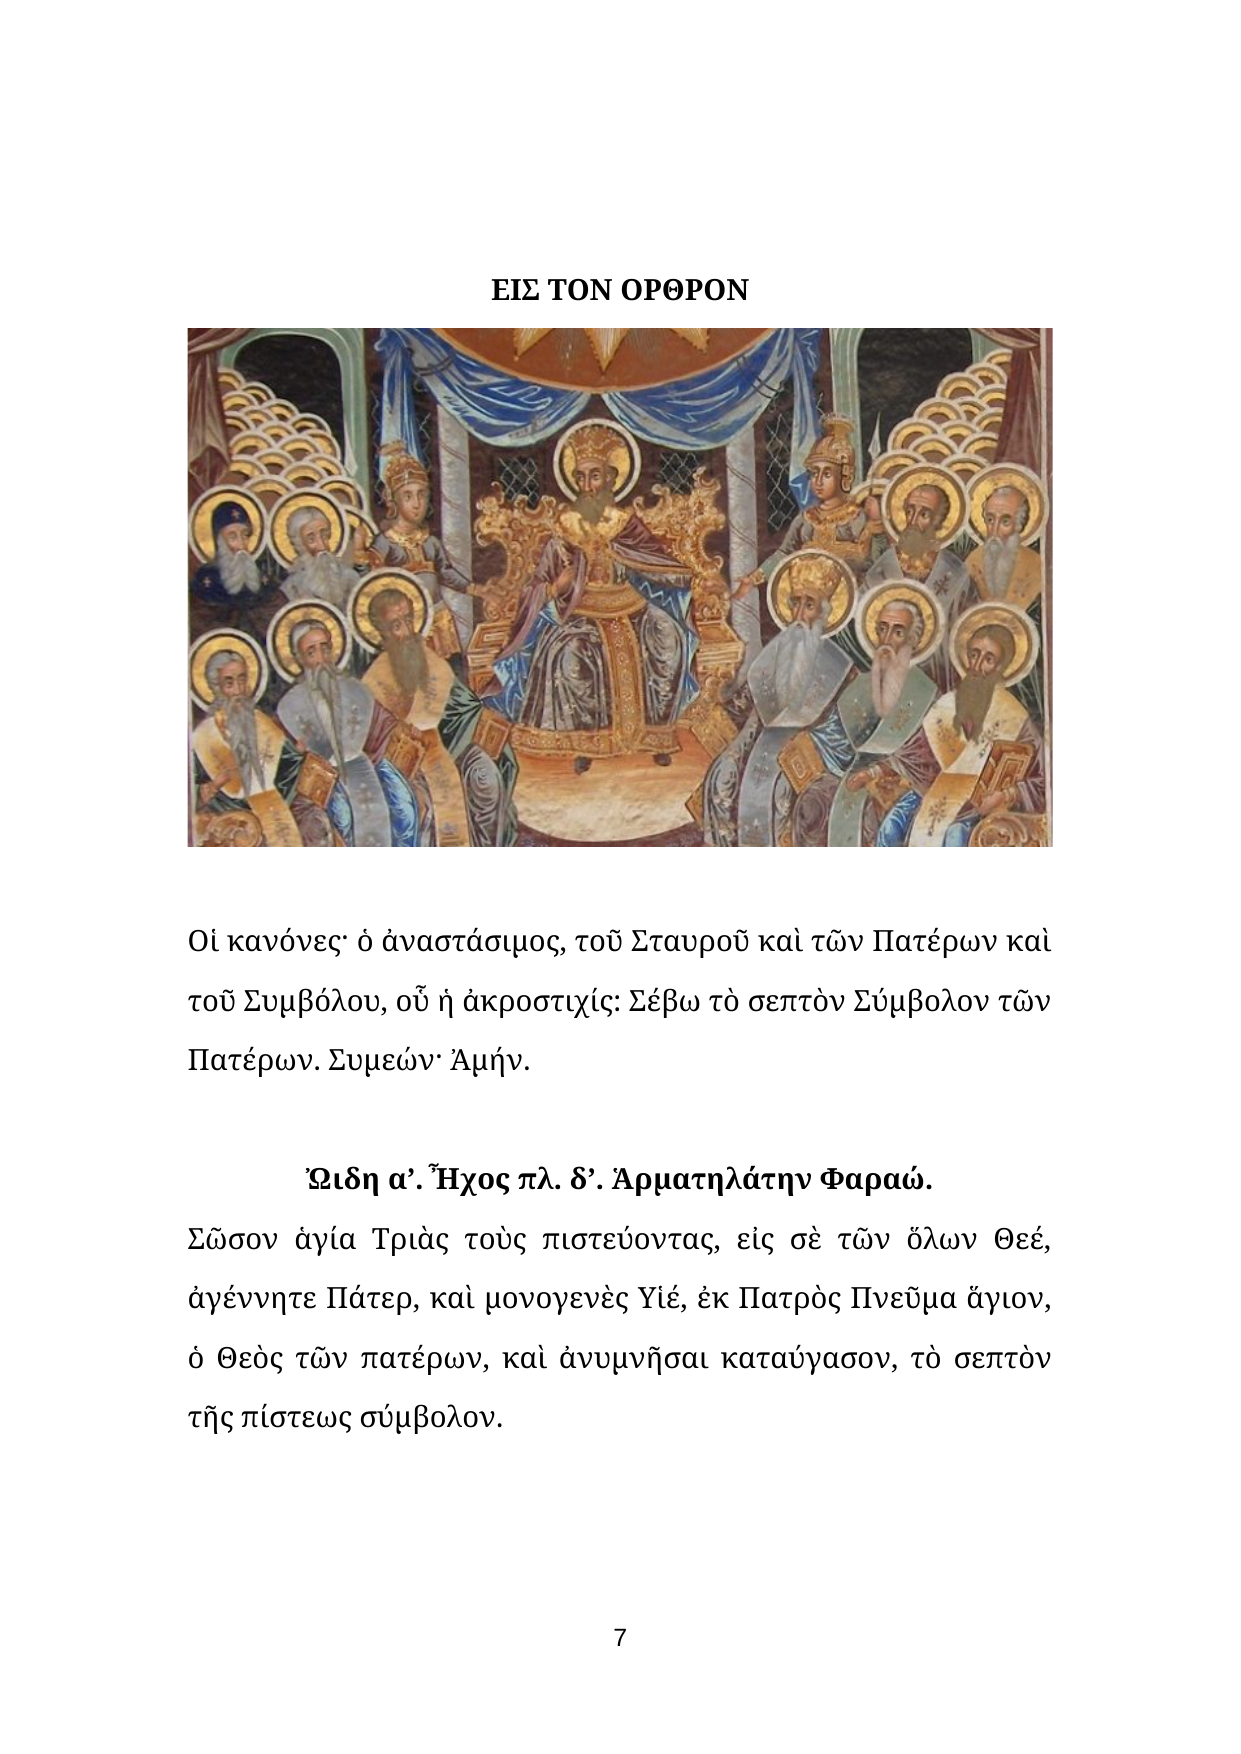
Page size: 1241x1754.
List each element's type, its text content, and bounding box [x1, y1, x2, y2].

text ᾨδη α’. Ἦχος πλ. δ’. Ἁρματηλάτην Φαραώ. [187, 1158, 1053, 1198]
text ΕΙΣ ΤΟΝ ΟΡΘΡΟΝ [187, 269, 1053, 309]
picture [187, 328, 1053, 847]
text Οἱ κανόνες· ὁ ἀναστάσιμος, τοῦ Σταυροῦ καὶ τῶν Πατέρων καὶ τοῦ Συμβόλου, οὗ ἡ ἀκροστιχίς: Σέβω τὸ σεπτὸν Σύμβολον τῶν Πατέρων. Συμεών· Ἀμήν. [187, 921, 1053, 1079]
text Σῶσον ἁγία Τριὰς τοὺς πιστεύοντας, εἰς σὲ τῶν ὅλων Θεέ, ἀγέννητε Πάτερ, καὶ μονογενὲς Υἱέ, ἐκ Πατρὸς Πνεῦμα ἅγιον, ὁ Θεὸς τῶν πατέρων, καὶ ἀνυμνῆσαι καταύγασον, τὸ σεπτὸν τῆς πίστεως σύμβολον. [187, 1218, 1053, 1436]
